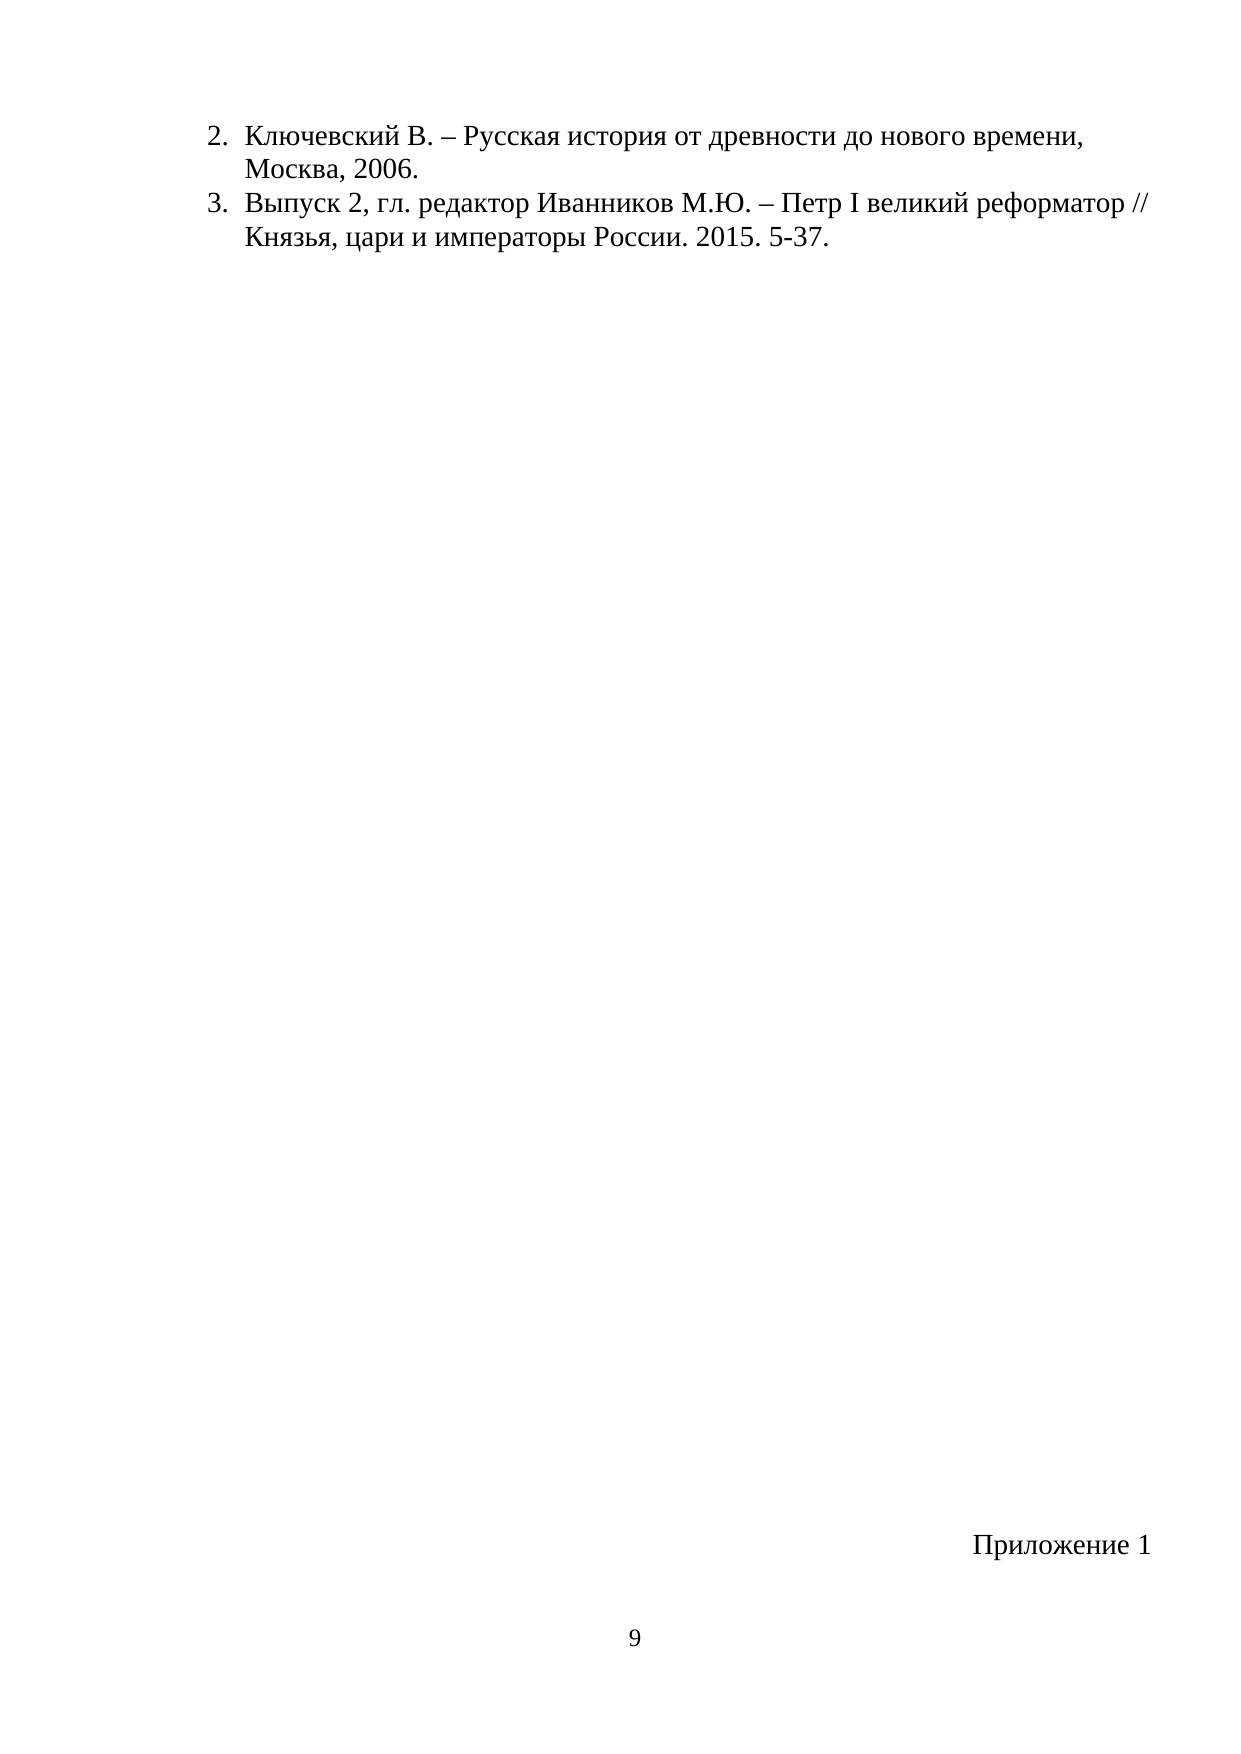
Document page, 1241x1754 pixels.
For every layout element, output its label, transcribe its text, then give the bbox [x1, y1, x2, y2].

list Приложение 1 [118, 1527, 1152, 1560]
list Выпуск 2, гл. редактор Иванников М.Ю. – Петр I великий реформатор // Князья, цари и императоры России. 2015. 5-37. [207, 185, 1152, 252]
list Ключевский В. – Русская история от древности до нового времени, Москва, 2006. [207, 118, 1152, 185]
